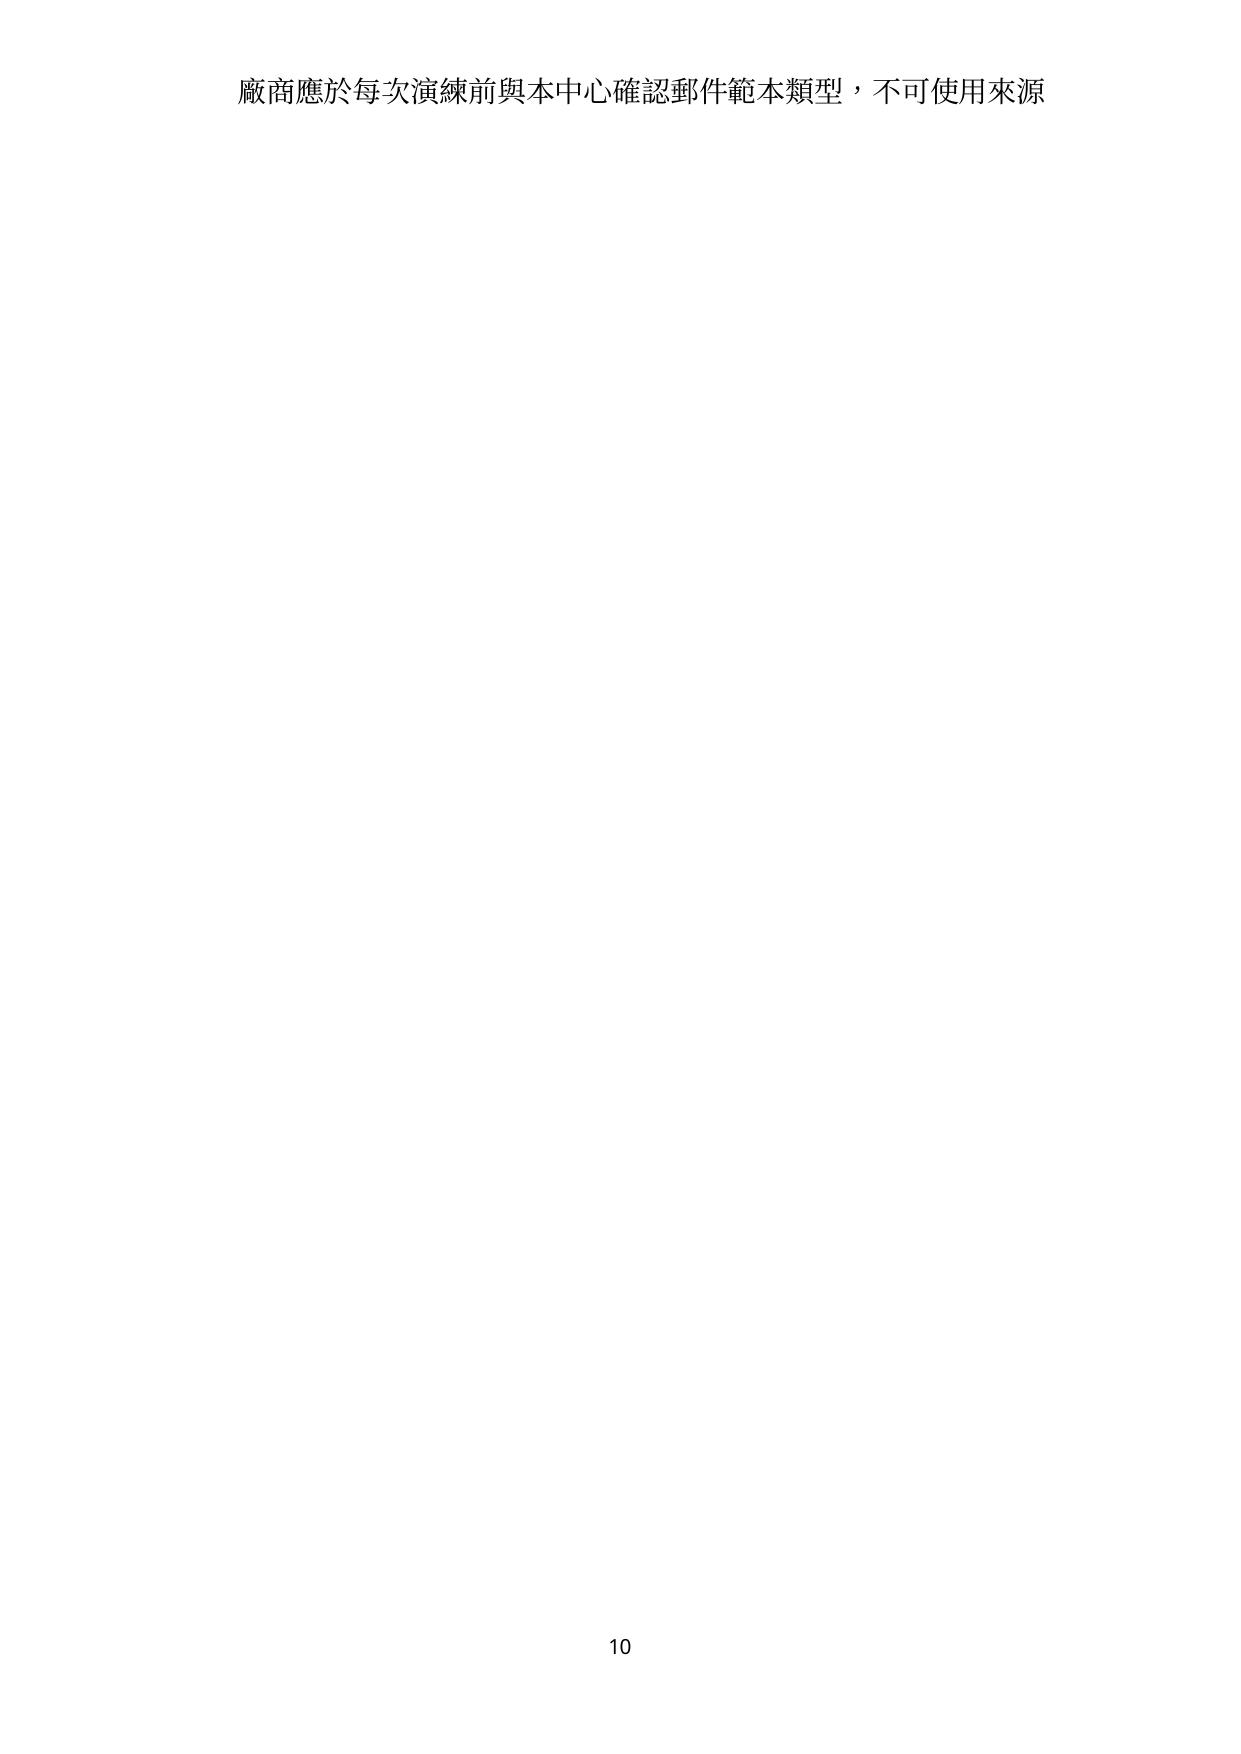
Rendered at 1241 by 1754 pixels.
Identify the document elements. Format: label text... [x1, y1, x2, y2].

text 廠商應於每次演練前與本中心確認郵件範本類型，不可使用來源 [237, 69, 1093, 111]
